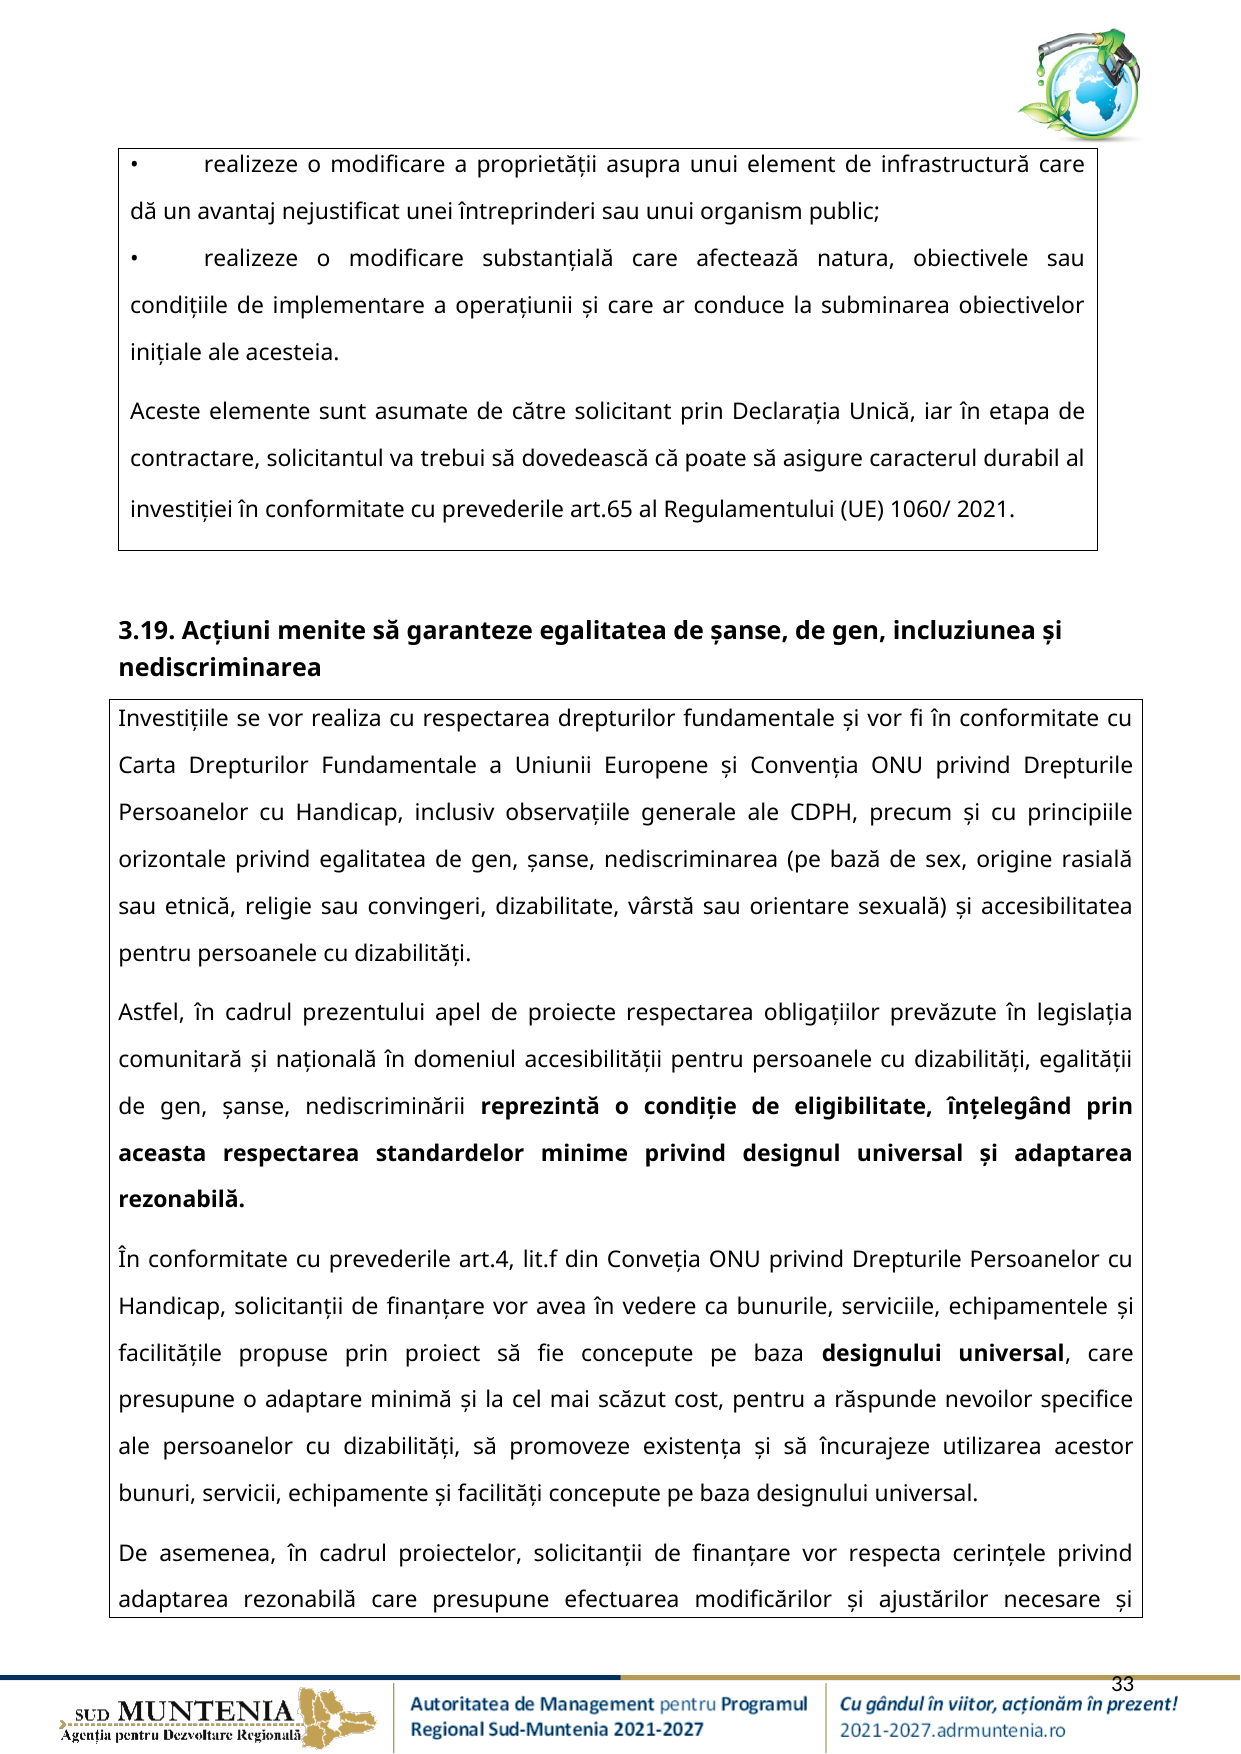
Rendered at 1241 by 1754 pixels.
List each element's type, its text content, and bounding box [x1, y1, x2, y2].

text Investițiile se vor realiza cu respectarea drepturilor fundamentale și vor fi în conformitate cu Carta Drepturilor Fundamentale a Uniunii Europene și Convenția ONU privind Drepturile Persoanelor cu Handicap, inclusiv observațiile generale ale CDPH, precum și cu principiile orizontale privind egalitatea de gen, șanse, nediscriminarea (pe bază de sex, origine rasială sau etnică, religie sau convingeri, dizabilitate, vârstă sau orientare sexuală) și accesibilitatea pentru persoanele cu dizabilități. [110, 700, 1142, 968]
text În conformitate cu prevederile art.4, lit.f din Conveția ONU privind Drepturile Persoanelor cu Handicap, solicitanții de finanțare vor avea în vedere ca bunurile, serviciile, echipamentele şi facilităţile propuse prin proiect să fie concepute pe baza designului universal, care presupune o adaptare minimă şi la cel mai scăzut cost, pentru a răspunde nevoilor specifice ale persoanelor cu dizabilităţi, să promoveze existenţa şi să încurajeze utilizarea acestor bunuri, servicii, echipamente şi facilităţi concepute pe baza designului universal. [110, 1239, 1142, 1508]
picture [0, 1675, 1241, 1754]
picture [1003, 28, 1157, 146]
subtitle 3.19. Acțiuni menite să garanteze egalitatea de șanse, de gen, incluziunea și nediscriminarea [118, 613, 1134, 684]
text Astfel, în cadrul prezentului apel de proiecte respectarea obligațiilor prevăzute în legislația comunitară și națională în domeniul accesibilității pentru persoanele cu dizabilități, egalității de gen, șanse, nediscriminării reprezintă o condiție de eligibilitate, înțelegând prin aceasta respectarea standardelor minime privind designul universal și adaptarea rezonabilă. [110, 993, 1142, 1214]
